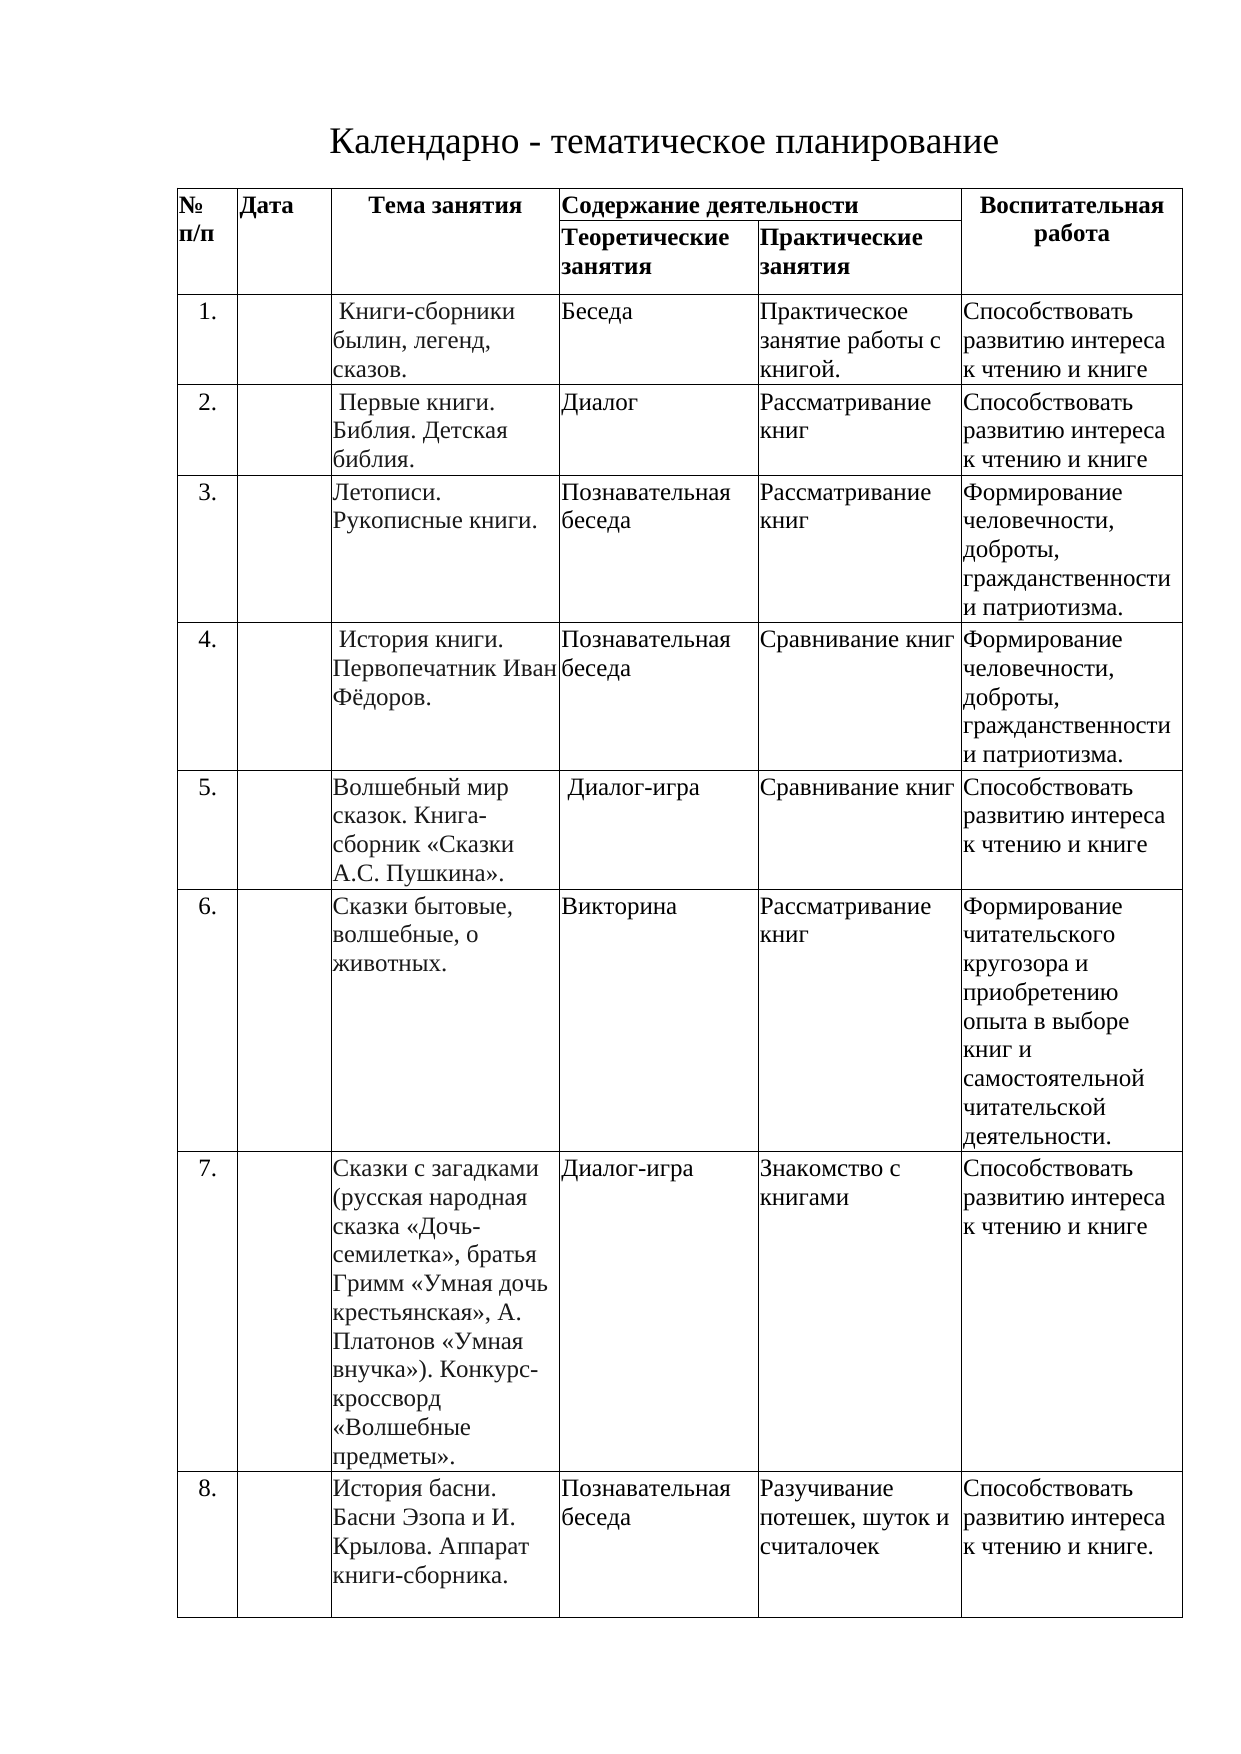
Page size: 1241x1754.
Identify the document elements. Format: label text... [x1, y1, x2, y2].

table_header Воспитательная работа [962, 189, 1182, 294]
table_cell Способствовать развитию интереса к чтению и книге [962, 771, 1182, 888]
table_cell Способствовать развитию интереса к чтению и книге [962, 1152, 1182, 1471]
table_cell Разучивание потешек, шуток и считалочек [759, 1472, 961, 1616]
table_cell [238, 623, 331, 770]
table_header № п/п [178, 189, 237, 294]
text Календарно - тематическое планирование [177, 118, 1152, 161]
table_cell Рассматривание книг [759, 385, 961, 474]
table_cell Практическое занятие работы с книгой. [759, 295, 961, 384]
table_cell Летописи. Рукописные книги. [332, 476, 559, 622]
table_cell Диалог-игра [560, 1152, 758, 1471]
table_cell Формирование человечности, доброты, гражданственности и патриотизма. [962, 476, 1182, 622]
table_cell 3. [178, 476, 237, 622]
table_header Дата [238, 189, 331, 294]
table_cell Способствовать развитию интереса к чтению и книге [962, 295, 1182, 384]
table_cell Практические занятия [759, 221, 961, 294]
table_cell [238, 385, 331, 474]
table_cell 7. [178, 1152, 237, 1471]
table_header Содержание деятельности [560, 189, 961, 220]
table_cell Сказки с загадками (русская народная сказка «Дочь-семилетка», братья Гримм «Умная дочь крестьянская», А. Платонов «Умная внучка»). Конкурс-кроссворд «Волшебные предметы». [332, 1152, 559, 1471]
table_cell 8. [178, 1472, 237, 1616]
table_cell [238, 890, 331, 1151]
table_cell Познавательная беседа [560, 476, 758, 622]
table_cell Способствовать развитию интереса к чтению и книге [962, 385, 1182, 474]
table_cell Сравнивание книг [759, 623, 961, 770]
table_cell Беседа [560, 295, 758, 384]
table_cell [238, 1472, 331, 1616]
table_cell Сказки бытовые, волшебные, о животных. [332, 890, 559, 1151]
table_cell Волшебный мир сказок. Книга-сборник «Сказки А.С. Пушкина». [332, 771, 559, 888]
table_cell 4. [178, 623, 237, 770]
table_cell 5. [178, 771, 237, 888]
table_cell Книги-сборники былин, легенд, сказов. [332, 295, 559, 384]
table_cell Сравнивание книг [759, 771, 961, 888]
table_cell Первые книги. Библия. Детская библия. [332, 385, 559, 474]
table_cell Диалог [560, 385, 758, 474]
table_cell [238, 771, 331, 888]
table_cell История книги. Первопечатник Иван Фёдоров. [332, 623, 559, 770]
table_cell [238, 295, 331, 384]
table_cell 6. [178, 890, 237, 1151]
table_cell Познавательная беседа [560, 1472, 758, 1616]
table_cell Формирование человечности, доброты, гражданственности и патриотизма. [962, 623, 1182, 770]
table_cell 1. [178, 295, 237, 384]
table_cell Диалог-игра [560, 771, 758, 888]
table_cell Викторина [560, 890, 758, 1151]
table_cell [238, 1152, 331, 1471]
table_cell Способствовать развитию интереса к чтению и книге. [962, 1472, 1182, 1616]
table_cell [238, 476, 331, 622]
table_cell 2. [178, 385, 237, 474]
table_header Тема занятия [332, 189, 559, 294]
table_cell Формирование читательского кругозора и приобретению опыта в выборе книг и самостоятельной читательской деятельности. [962, 890, 1182, 1151]
table_cell История басни. Басни Эзопа и И. Крылова. Аппарат книги-сборника. [332, 1472, 559, 1616]
table_cell Рассматривание книг [759, 890, 961, 1151]
table_cell Теоретические занятия [560, 221, 758, 294]
table_cell Рассматривание книг [759, 476, 961, 622]
table_cell Знакомство с книгами [759, 1152, 961, 1471]
table_cell Познавательная беседа [560, 623, 758, 770]
